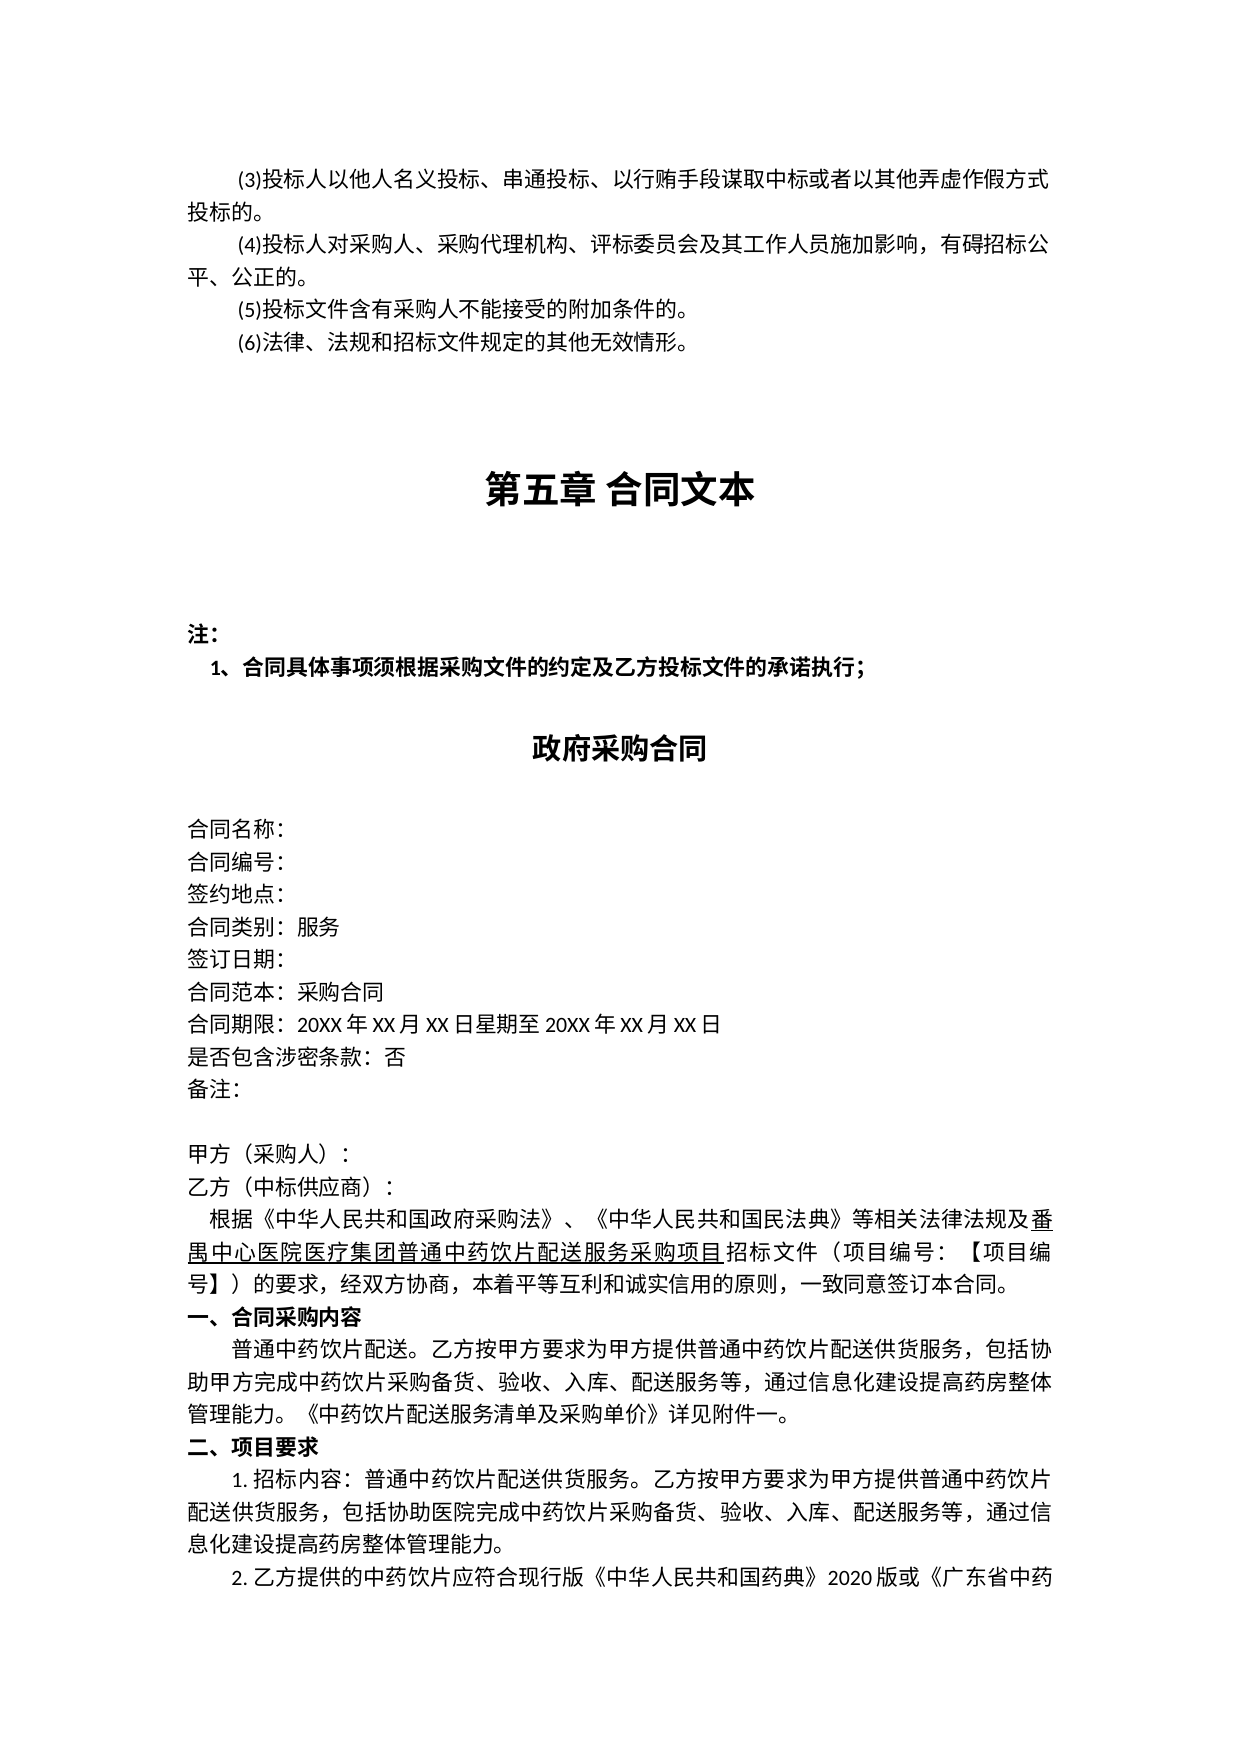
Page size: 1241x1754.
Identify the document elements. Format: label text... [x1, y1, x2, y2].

text 合同范本：采购合同 [187, 974, 1053, 1007]
text 注： [187, 617, 1053, 649]
text 备注： [187, 1072, 1053, 1104]
text 1. 招标内容：普通中药饮片配送供货服务。乙方按甲方要求为甲方提供普通中药饮片配送供货服务，包括协助医院完成中药饮片采购备货、验收、入库、配送服务等，通过信息化建设提高药房整体管理能力。 [187, 1462, 1053, 1559]
text 政府采购合同 [187, 714, 1053, 779]
text (3)投标人以他人名义投标、串通投标、以行贿手段谋取中标或者以其他弄虚作假方式投标的。 [187, 162, 1053, 227]
text 二、项目要求 [187, 1429, 1053, 1462]
text 普通中药饮片配送。乙方按甲方要求为甲方提供普通中药饮片配送供货服务，包括协助甲方完成中药饮片采购备货、验收、入库、配送服务等，通过信息化建设提高药房整体管理能力。《中药饮片配送服务清单及采购单价》详见附件一。 [187, 1332, 1053, 1429]
text (6)法律、法规和招标文件规定的其他无效情形。 [187, 324, 1053, 357]
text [187, 1559, 1053, 1592]
text (4)投标人对采购人、采购代理机构、评标委员会及其工作人员施加影响，有碍招标公平、公正的。 [187, 227, 1053, 292]
text 合同类别：服务 [187, 909, 1053, 942]
text 合同名称： [187, 812, 1053, 844]
text 甲方（采购人）： [187, 1137, 1053, 1169]
text 合同期限：20XX年XX月XX日星期至20XX年XX月XX日 [187, 1007, 1053, 1039]
text 签约地点： [187, 877, 1053, 909]
text 乙方（中标供应商）： [187, 1169, 1053, 1202]
text 一、合同采购内容 [187, 1299, 1053, 1332]
text (5)投标文件含有采购人不能接受的附加条件的。 [187, 292, 1053, 324]
text 根据《中华人民共和国政府采购法》、《中华人民共和国民法典》等相关法律法规及番禺中心医院医疗集团普通中药饮片配送服务采购项目招标文件（项目编号：【项目编号】）的要求，经双方协商，本着平等互利和诚实信用的原则，一致同意签订本合同。 [187, 1202, 1053, 1299]
text 第五章 合同文本 [187, 454, 1053, 519]
text 签订日期： [187, 942, 1053, 974]
text 是否包含涉密条款：否 [187, 1039, 1053, 1072]
text 1、合同具体事项须根据采购文件的约定及乙方投标文件的承诺执行； [187, 649, 1053, 682]
text 合同编号： [187, 844, 1053, 877]
